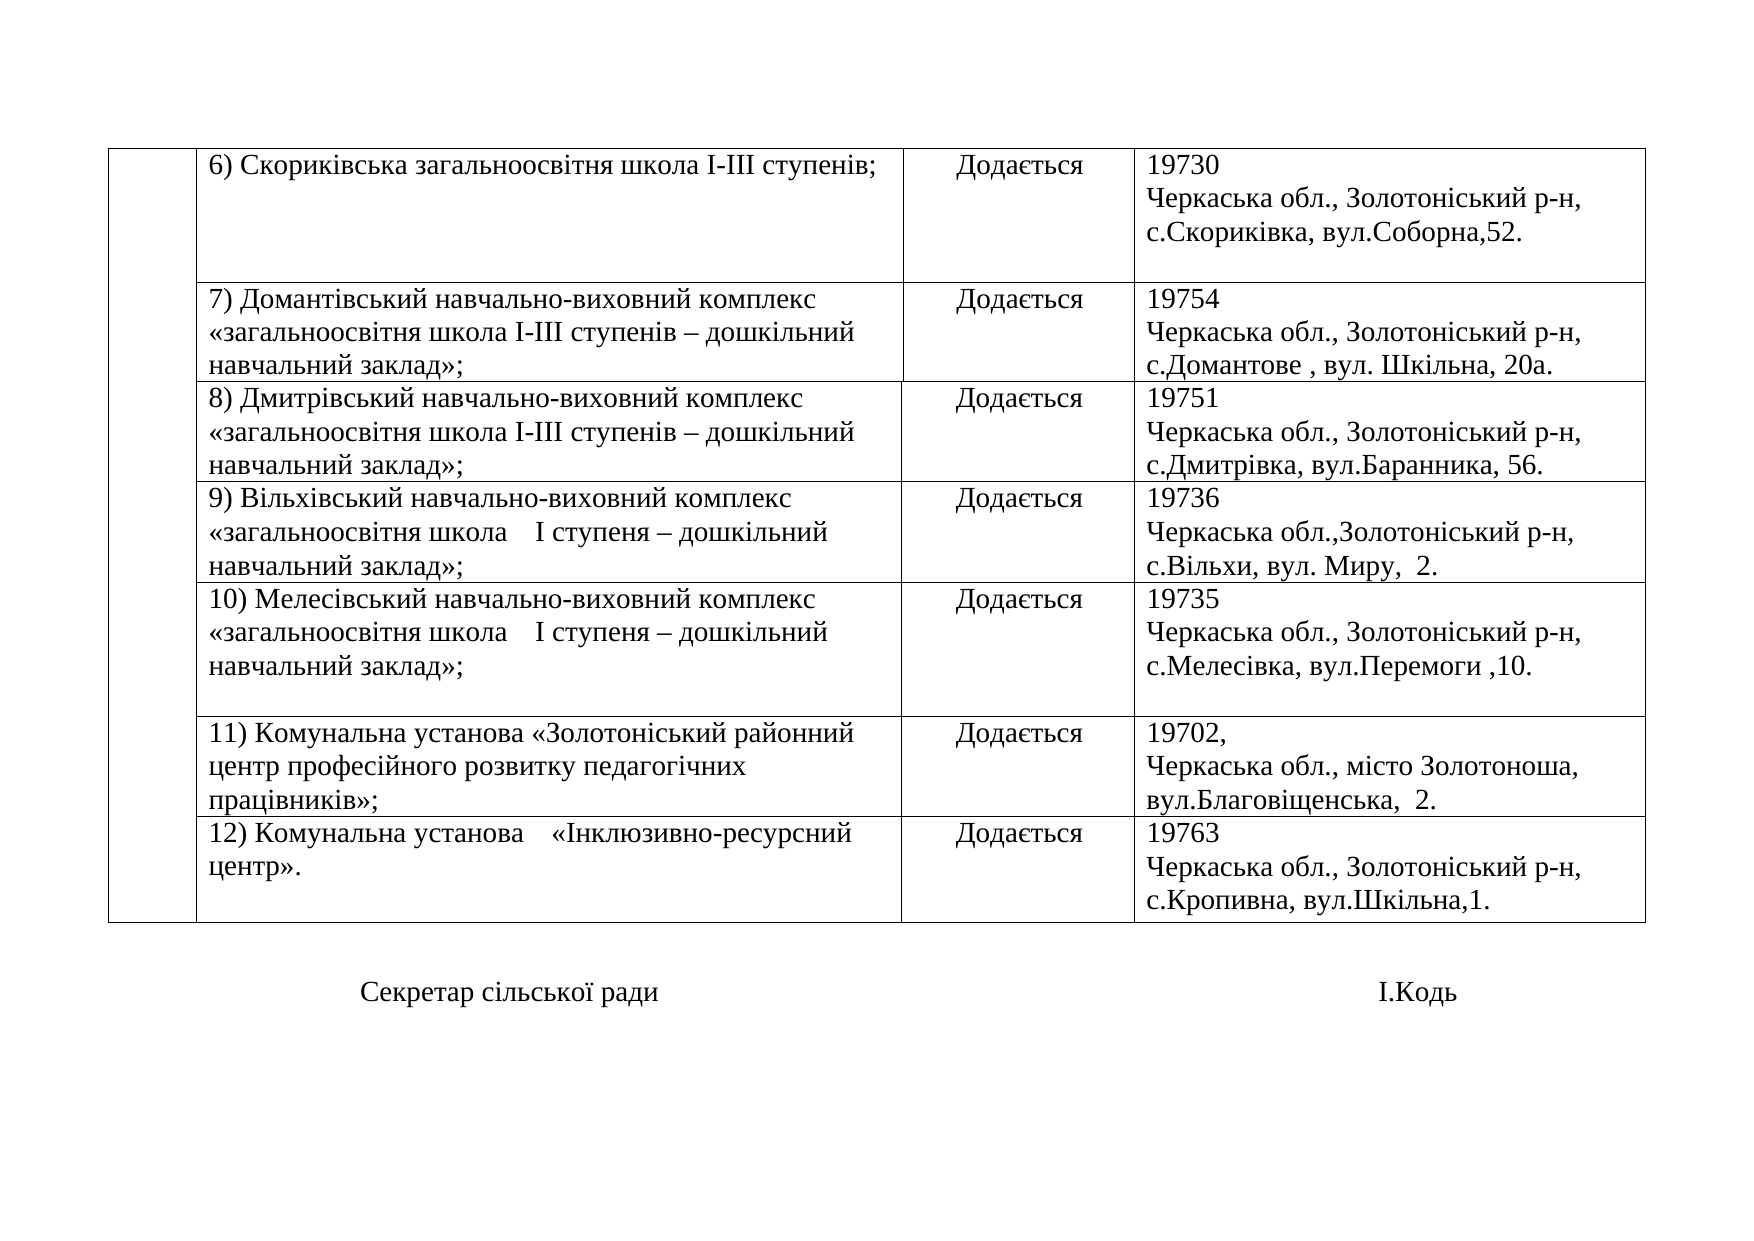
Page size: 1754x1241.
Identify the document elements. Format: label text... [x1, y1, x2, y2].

table_cell Додається [902, 482, 1134, 582]
table_cell 10) Мелесівський навчально-виховний комплекс «загальноосвітня школа І ступеня – дошкільний навчальний заклад»; [197, 583, 901, 716]
table_cell Додається [902, 717, 1134, 816]
table_cell 19702, Черкаська обл., місто Золотоноша, вул.Благовіщенська, 2. [1135, 717, 1645, 816]
table_cell Додається [902, 583, 1134, 716]
table_cell 6) Скориківська загальноосвітня школа І-ІІІ ступенів; [197, 149, 903, 282]
table_cell 12) Комунальна установа «Інклюзивно-ресурсний центр». [197, 817, 901, 922]
table_cell Додається [902, 382, 1134, 481]
table_cell 11) Комунальна установа «Золотоніський районний центр професійного розвитку педагогічних працівників»; [197, 717, 901, 816]
table_cell 19735 Черкаська обл., Золотоніський р-н, с.Мелесівка, вул.Перемоги ,10. [1135, 583, 1645, 716]
table_cell Додається [904, 283, 1134, 381]
table_cell 7) Домантівський навчально-виховний комплекс «загальноосвітня школа І-ІІІ ступенів – дошкільний навчальний заклад»; [197, 283, 903, 381]
text Секретар сільської ради І.Кодь [119, 974, 1658, 1008]
table_cell 19730 Черкаська обл., Золотоніський р-н, с.Скориківка, вул.Соборна,52. [1135, 149, 1645, 282]
table_cell Додається [902, 817, 1134, 922]
table_cell 19736 Черкаська обл.,Золотоніський р-н, с.Вільхи, вул. Миру, 2. [1135, 482, 1645, 582]
table_cell 9) Вільхівський навчально-виховний комплекс «загальноосвітня школа І ступеня – дошкільний навчальний заклад»; [197, 482, 901, 582]
table_cell Додається [904, 149, 1134, 282]
table_cell 19754 Черкаська обл., Золотоніський р-н, с.Домантове , вул. Шкільна, 20а. [1135, 283, 1645, 381]
table_cell 19763 Черкаська обл., Золотоніський р-н, с.Кропивна, вул.Шкільна,1. [1135, 817, 1645, 922]
table_cell 19751 Черкаська обл., Золотоніський р-н, с.Дмитрівка, вул.Баранника, 56. [1135, 382, 1645, 481]
table_cell 8) Дмитрівський навчально-виховний комплекс «загальноосвітня школа І-ІІІ ступенів – дошкільний навчальний заклад»; [197, 382, 901, 481]
